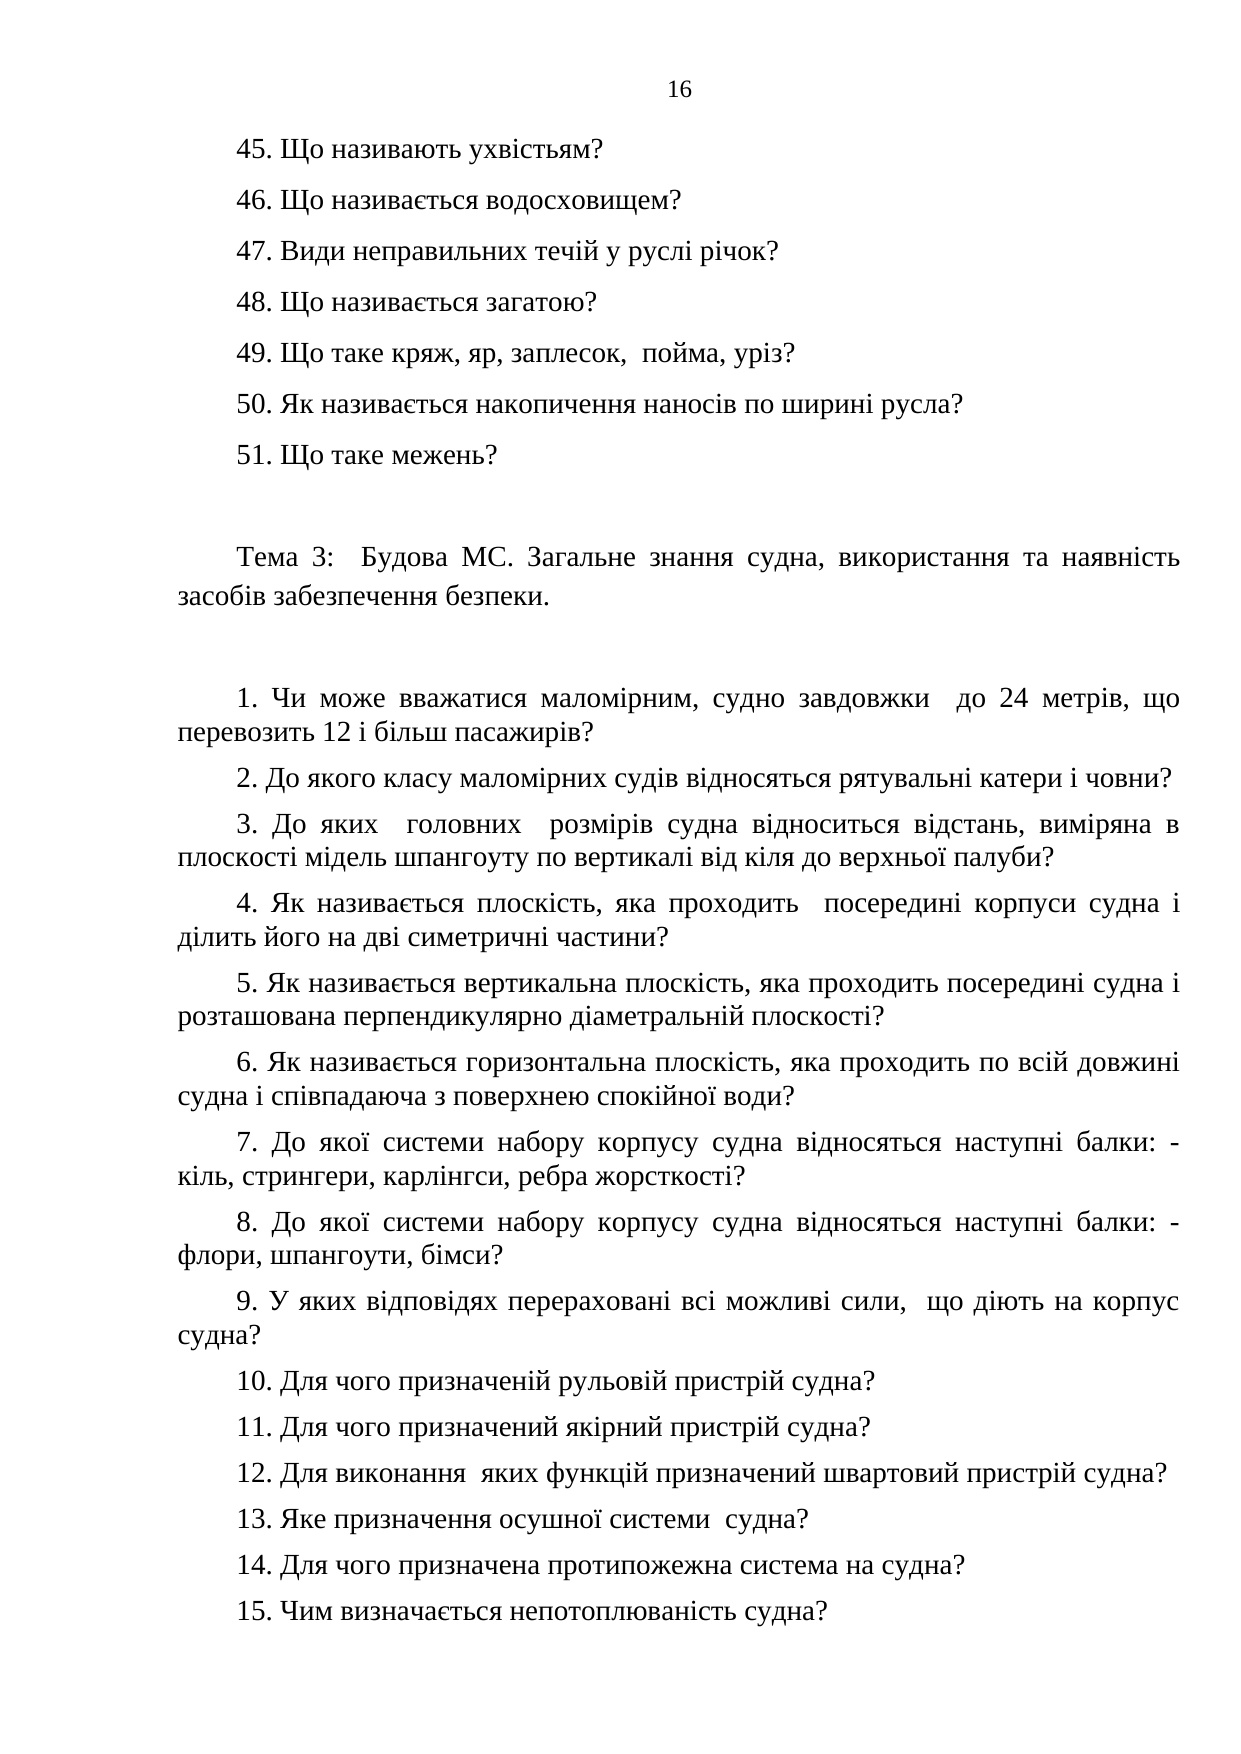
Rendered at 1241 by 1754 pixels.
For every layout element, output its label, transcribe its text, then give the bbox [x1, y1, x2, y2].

text 6. Як називається горизонтальна плоскість, яка проходить по всій довжині судна і співпадаюча з поверхнею спокійної води? [177, 1044, 1181, 1112]
text 46. Що називається водосховищем? [177, 182, 1181, 216]
text 5. Як називається вертикальна плоскість, яка проходить посередині судна і розташована перпендикулярно діаметральній плоскості? [177, 965, 1181, 1032]
text 13. Яке призначення осушної системи судна? [177, 1501, 1181, 1534]
text 51. Що таке межень? [177, 437, 1181, 471]
text 48. Що називається загатою? [177, 284, 1181, 318]
text 14. Для чого призначена протипожежна система на судна? [177, 1547, 1181, 1581]
text 1. Чи може вважатися маломірним, судно завдовжки до 24 метрів, що перевозить 12 і більш пасажирів? [177, 680, 1181, 747]
text 4. Як називається плоскість, яка проходить посередині корпуси судна і ділить його на дві симетричні частини? [177, 885, 1181, 952]
text 2. До якого класу маломірних судів відносяться рятувальні катери і човни? [177, 760, 1181, 793]
text 8. До якої системи набору корпусу судна відносяться наступні балки: - флори, шпангоути, бімси? [177, 1204, 1181, 1271]
text 7. До якої системи набору корпусу судна відносяться наступні балки: - кіль, стрингери, карлінгси, ребра жорсткості? [177, 1124, 1181, 1191]
text Тема 3: Будова МС. Загальне знання судна, використання та наявність засобів забезпечення безпеки. [177, 539, 1181, 612]
text 10. Для чого призначеній рульовій пристрій судна? [177, 1363, 1181, 1396]
text 3. До яких головних розмірів судна відноситься відстань, виміряна в плоскості мідель шпангоуту по вертикалі від кіля до верхньої палуби? [177, 806, 1181, 873]
text 15. Чим визначається непотоплюваність судна? [177, 1593, 1181, 1627]
text 50. Як називається накопичення наносів по ширині русла? [177, 386, 1181, 420]
text 49. Що таке кряж, яр, заплесок, пойма, уріз? [177, 335, 1181, 369]
text 45. Що називають ухвістьям? [177, 131, 1181, 165]
text 9. У яких відповідях перераховані всі можливі сили, що діють на корпус судна? [177, 1283, 1181, 1350]
text 11. Для чого призначений якірний пристрій судна? [177, 1409, 1181, 1442]
text 12. Для виконання яких функцій призначений швартовий пристрій судна? [177, 1455, 1181, 1488]
text 47. Види неправильних течій у руслі річок? [177, 233, 1181, 267]
